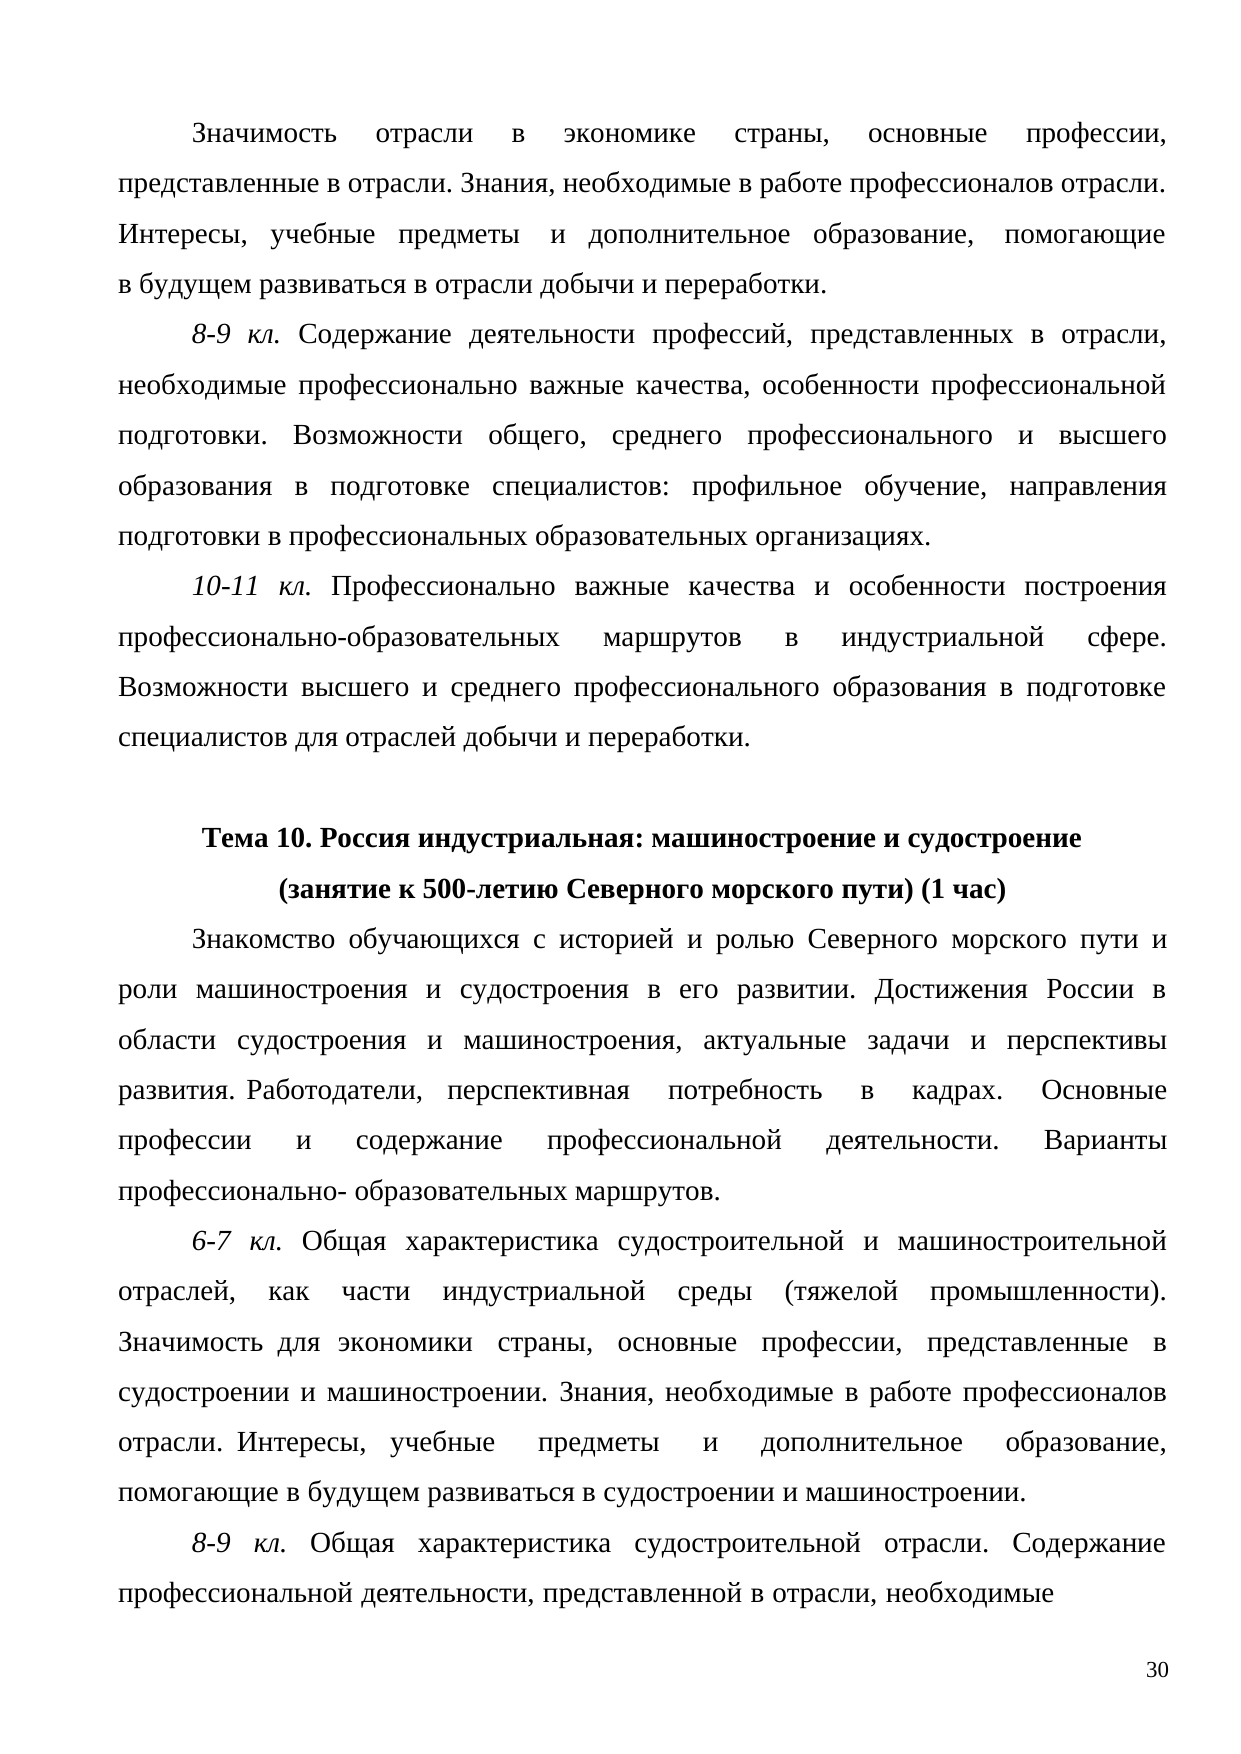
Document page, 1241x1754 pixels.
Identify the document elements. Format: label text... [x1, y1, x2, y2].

text 6-7 кл. Общая характеристика судостроительной и машиностроительной отраслей, как части индустриальной среды (тяжелой промышленности). Значимость для экономики страны, основные профессии, представленные в судостроении и машиностроении. Знания, необходимые в работе профессионалов отрасли. Интересы, учебные предметы и дополнительное образование, помогающие в будущем развиваться в судостроении и машиностроении. [118, 1223, 1167, 1508]
text 10-11 кл. Профессионально важные качества и особенности построения профессионально-образовательных маршрутов в индустриальной сфере. Возможности высшего и среднего профессионального образования в подготовке специалистов для отраслей добычи и переработки. [118, 568, 1167, 753]
subtitle Тема 10. Россия индустриальная: машиностроение и судостроение (занятие к 500-летию Северного морского пути) (1 час) [202, 821, 1083, 904]
text Значимость отрасли в экономике страны, основные профессии, представленные в отрасли. Знания, необходимые в работе профессионалов отрасли. Интересы, учебные предметы и дополнительное образование, помогающие в будущем развиваться в отрасли добычи и переработки. [118, 115, 1167, 300]
text 8-9 кл. Общая характеристика судостроительной отрасли. Содержание профессиональной деятельности, представленной в отрасли, необходимые [118, 1525, 1166, 1609]
text 8-9 кл. Содержание деятельности профессий, представленных в отрасли, необходимые профессионально важные качества, особенности профессиональной подготовки. Возможности общего, среднего профессионального и высшего образования в подготовке специалистов: профильное обучение, направления подготовки в профессиональных образовательных организациях. [118, 317, 1167, 551]
text Знакомство обучающихся с историей и ролью Северного морского пути и роли машиностроения и судостроения в его развитии. Достижения России в области судостроения и машиностроения, актуальные задачи и перспективы развития. Работодатели, перспективная потребность в кадрах. Основные профессии и содержание профессиональной деятельности. Варианты профессионально- образовательных маршрутов. [118, 921, 1167, 1206]
